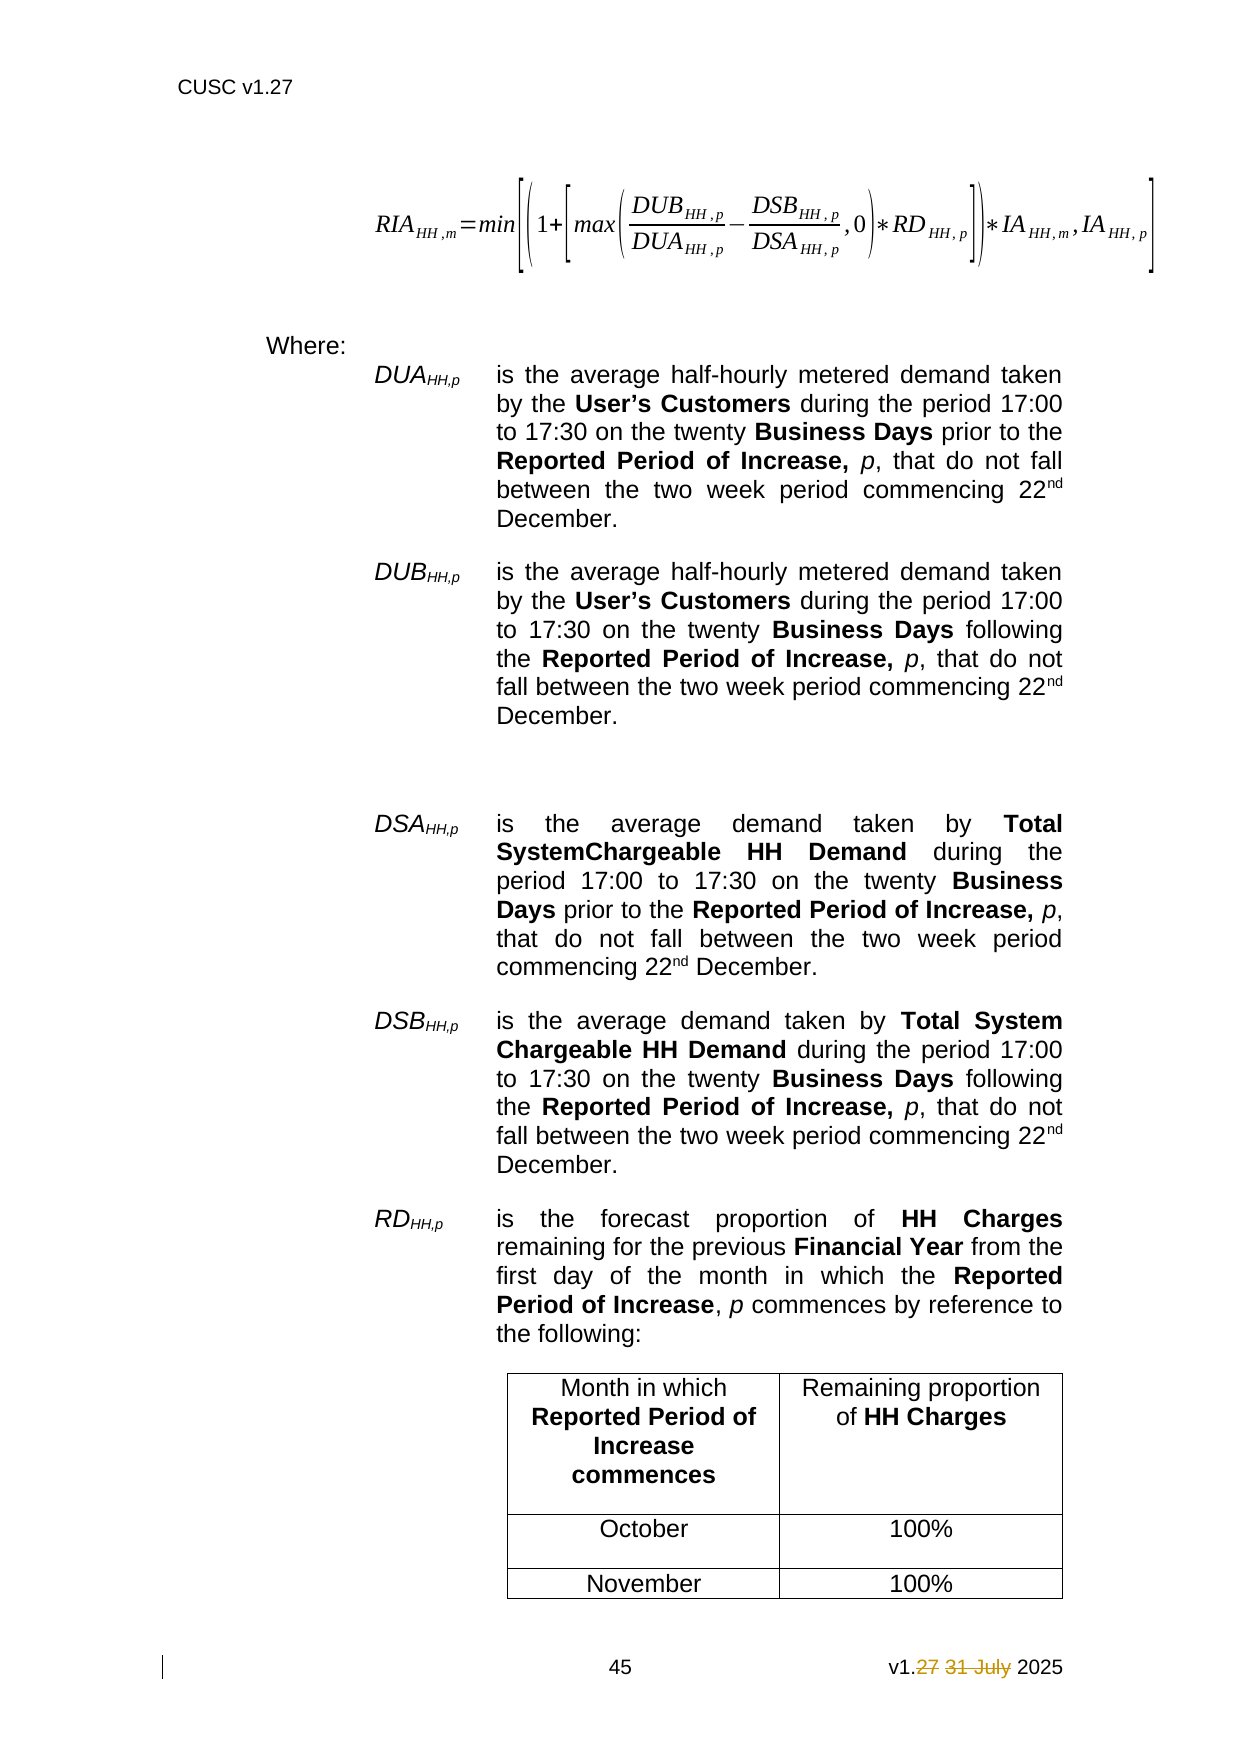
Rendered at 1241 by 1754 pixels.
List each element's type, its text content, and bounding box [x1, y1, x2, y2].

subtitle RDHH,p is the forecast proportion of HH Charges remaining for the previous Financial Year from the first day of the month in which the Reported Period of Increase, p commences by reference to the following: [374, 1204, 1063, 1347]
table_header Remaining proportion of HH Charges [780, 1374, 1062, 1513]
subtitle DUBHH,p is the average half-hourly metered demand taken by the User’s Customers during the period 17:00 to 17:30 on the twenty Business Days following the Reported Period of Increase, p, that do not fall between the two week period commencing 22nd December. [374, 557, 1063, 730]
subtitle Where: [266, 331, 1063, 360]
subtitle DSAHH,p is the average demand taken by Total SystemChargeable HH Demand during the period 17:00 to 17:30 on the twenty Business Days prior to the Reported Period of Increase, p, that do not fall between the two week period commencing 22nd December. [374, 809, 1063, 981]
subtitle DSBHH,p is the average demand taken by Total System Chargeable HH Demand during the period 17:00 to 17:30 on the twenty Business Days following the Reported Period of Increase, p, that do not fall between the two week period commencing 22nd December. [374, 1006, 1063, 1179]
subtitle DUAHH,p is the average half-hourly metered demand taken by the User’s Customers during the period 17:00 to 17:30 on the twenty Business Days prior to the Reported Period of Increase, p, that do not fall between the two week period commencing 22nd December. [374, 360, 1063, 532]
table_cell October [508, 1515, 779, 1568]
table_header Month in which Reported Period of Increase commences [508, 1374, 779, 1513]
table_cell November [508, 1569, 779, 1598]
table_cell 100% [780, 1515, 1062, 1568]
table_cell 100% [780, 1569, 1062, 1598]
